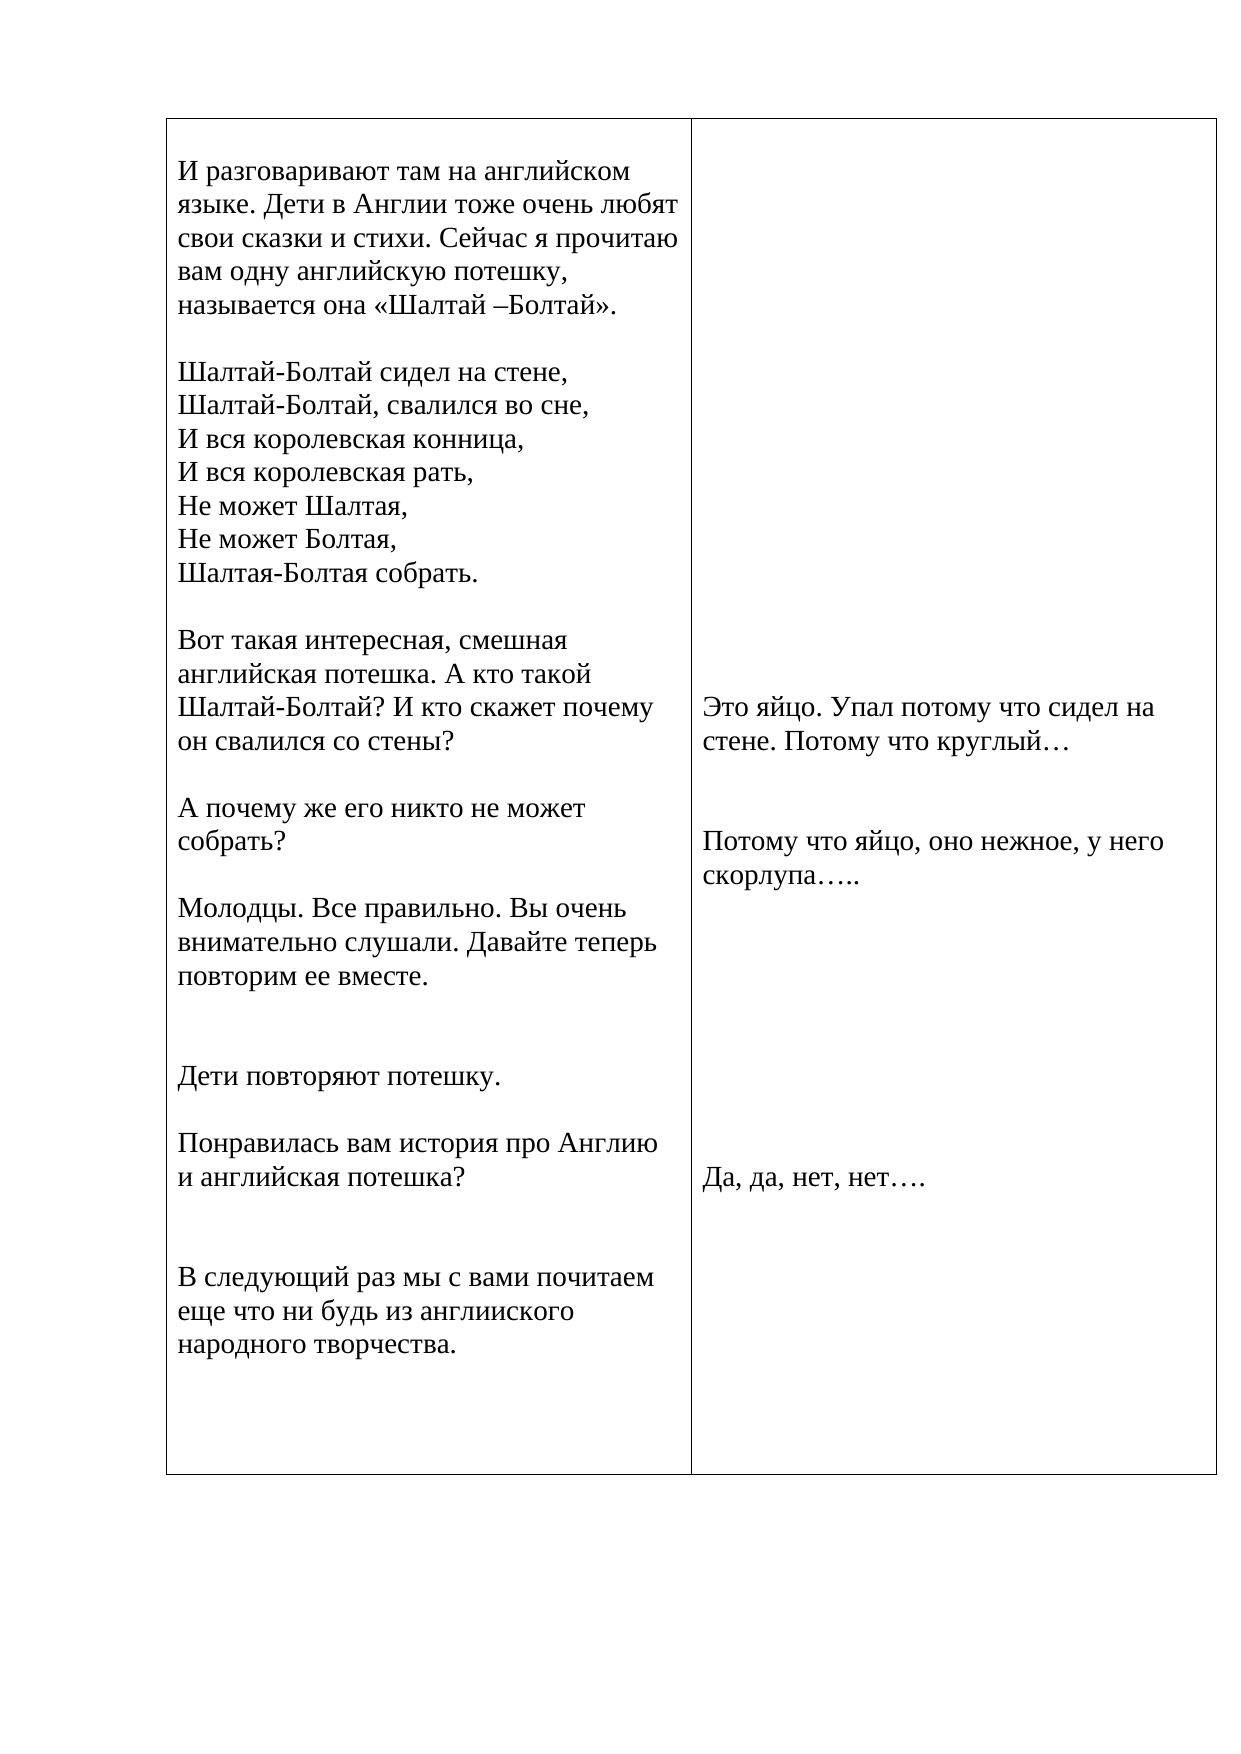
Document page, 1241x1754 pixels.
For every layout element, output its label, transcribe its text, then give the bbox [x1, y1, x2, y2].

table_cell Это яйцо. Упал потому что сидел на стене. Потому что круглый… Потому что яйцо, оно нежное, у него скорлупа….. Да, да, нет, нет…. [692, 119, 1216, 1473]
table_cell И разговаривают там на английском языке. Дети в Англии тоже очень любят свои сказки и стихи. Сейчас я прочитаю вам одну английскую потешку, называется она «Шалтай –Болтай». Шалтай-Болтай сидел на стене, Шалтай-Болтай, свалился во сне, И вся королевская конница, И вся королевская рать, Не может Шалтая, Не может Болтая, Шалтая-Болтая собрать. Вот такая интересная, смешная английская потешка. А кто такой Шалтай-Болтай? И кто скажет почему он свалился со стены? А почему же его никто не может собрать? Молодцы. Все правильно. Вы очень внимательно слушали. Давайте теперь повторим ее вместе. Дети повторяют потешку. Понравилась вам история про Англию и английская потешка? В следующий раз мы с вами почитаем еще что ни будь из англииского народного творчества. [167, 119, 691, 1473]
